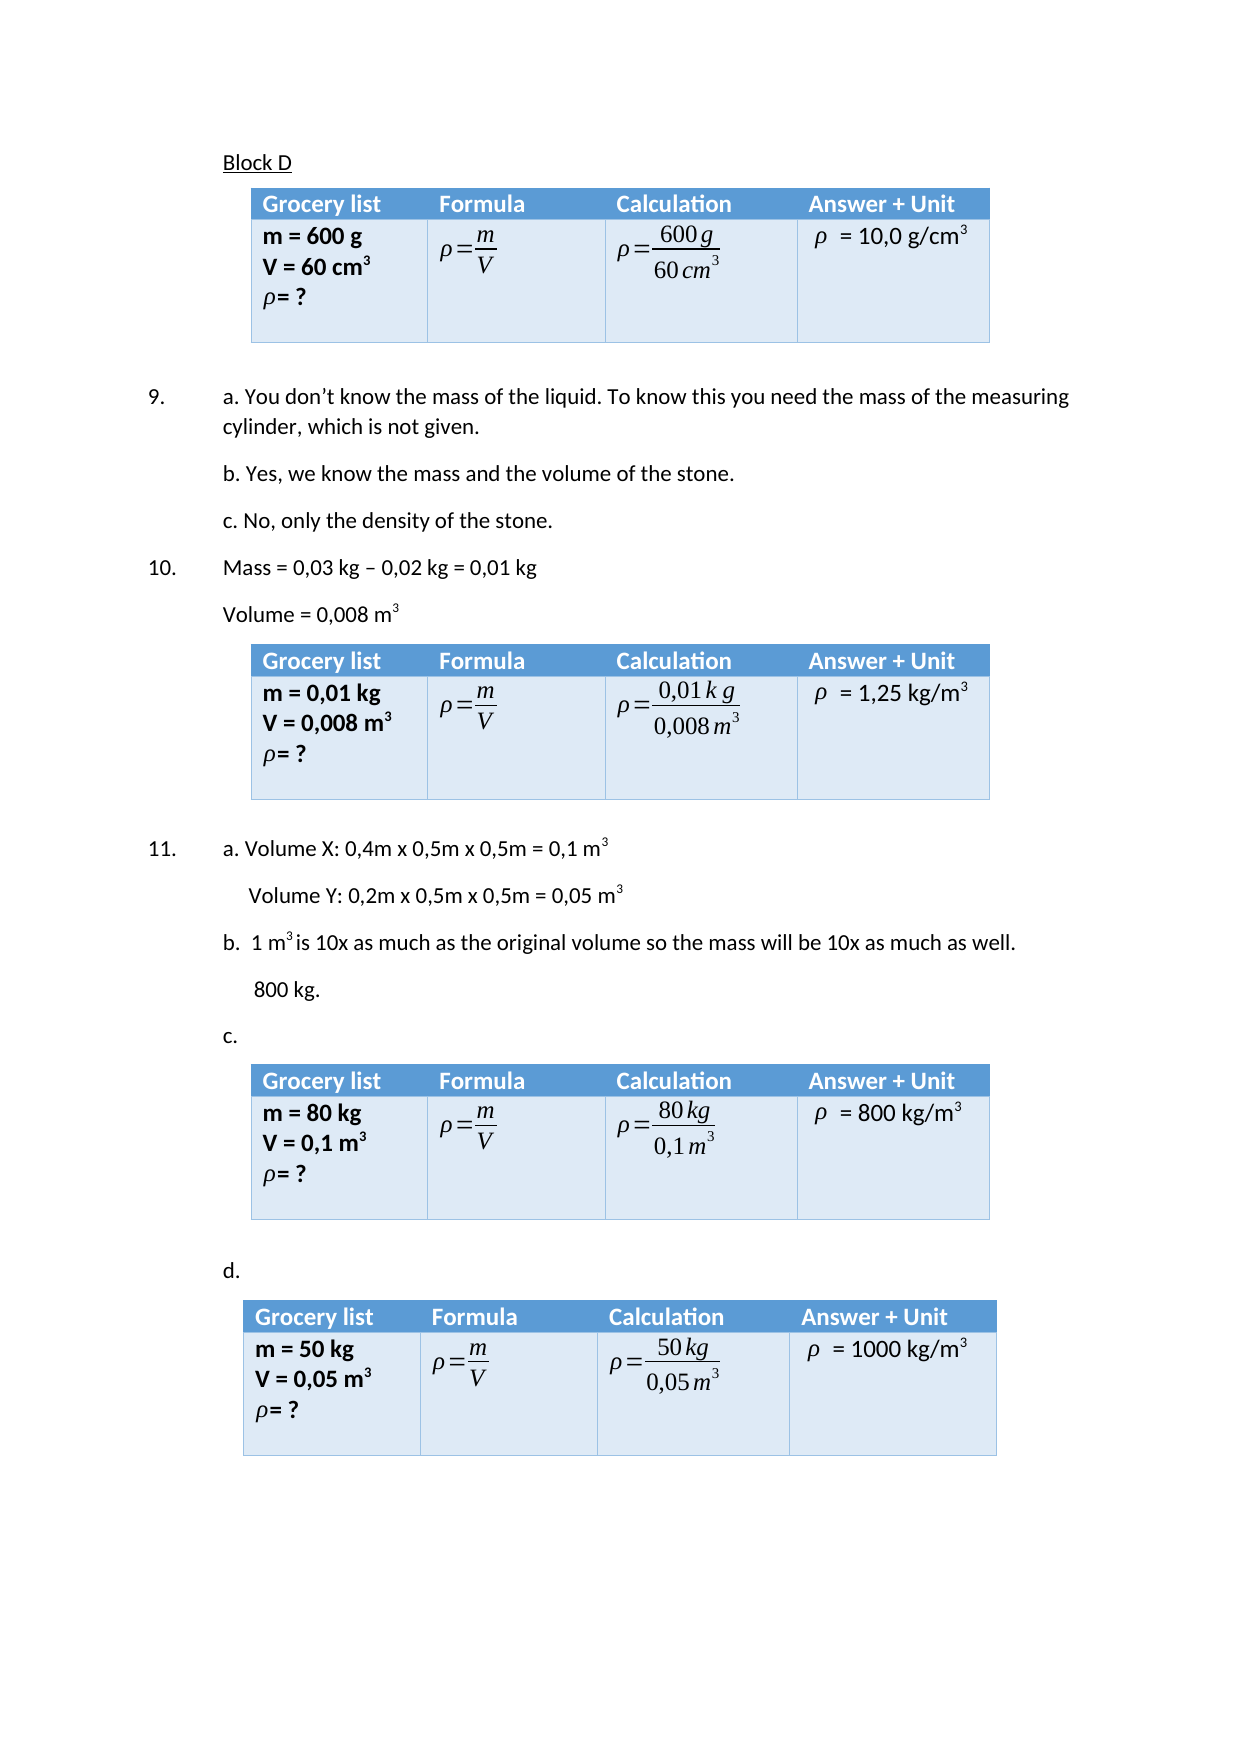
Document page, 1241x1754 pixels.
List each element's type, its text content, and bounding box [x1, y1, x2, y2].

text Block D [148, 148, 1093, 176]
table_header Grocery list [252, 1065, 427, 1096]
table_cell [606, 677, 797, 799]
table_cell [606, 220, 797, 342]
table_header Calculation [606, 189, 797, 219]
table_header Formula [421, 1301, 597, 1332]
text Volume Y: 0,2m x 0,5m x 0,5m = 0,05 m3 [148, 881, 1093, 909]
text 9. a. You don’t know the mass of the liquid. To know this you need the mass of the measuring cylinder, which is not given. [148, 382, 1093, 440]
table_cell [606, 1097, 797, 1219]
table_cell = 10,0 g/cm3 [798, 220, 989, 342]
table_cell [428, 677, 605, 799]
table_cell [421, 1333, 597, 1455]
table_cell m = 0,01 kg V = 0,008 m3 = ? [252, 677, 427, 799]
table_header Answer + Unit [790, 1301, 996, 1332]
text b. 1 m3 is 10x as much as the original volume so the mass will be 10x as much as well. [148, 928, 1093, 956]
table_header Grocery list [252, 645, 427, 676]
text d. [148, 1256, 1093, 1284]
table_cell [428, 1097, 605, 1219]
table_header Grocery list [252, 189, 427, 219]
table_cell = 1000 kg/m3 [790, 1333, 996, 1455]
table_cell m = 50 kg V = 0,05 m3 = ? [244, 1333, 420, 1455]
table_header Formula [428, 645, 605, 676]
table_header Answer + Unit [798, 189, 989, 219]
table_header Formula [428, 189, 605, 219]
table_header Answer + Unit [798, 645, 989, 676]
text c. No, only the density of the stone. [148, 506, 1093, 534]
text Volume = 0,008 m3 [148, 600, 1093, 628]
text 800 kg. [148, 975, 1093, 1003]
text c. [148, 1022, 1093, 1049]
table_header Grocery list [244, 1301, 420, 1332]
text 11. a. Volume X: 0,4m x 0,5m x 0,5m = 0,1 m3 [148, 834, 1093, 862]
table_header Formula [428, 1065, 605, 1096]
table_cell m = 600 g V = 60 cm3 = ? [252, 220, 427, 342]
table_header Calculation [598, 1301, 789, 1332]
table_cell m = 80 kg V = 0,1 m3 = ? [252, 1097, 427, 1219]
text b. Yes, we know the mass and the volume of the stone. [148, 459, 1093, 487]
table_header Answer + Unit [798, 1065, 989, 1096]
table_cell [598, 1333, 789, 1455]
table_header Calculation [606, 1065, 797, 1096]
text 10. Mass = 0,03 kg – 0,02 kg = 0,01 kg [148, 553, 1093, 581]
table_header Calculation [606, 645, 797, 676]
table_cell = 1,25 kg/m3 [798, 677, 989, 799]
table_cell [428, 220, 605, 342]
table_cell = 800 kg/m3 [798, 1097, 989, 1219]
